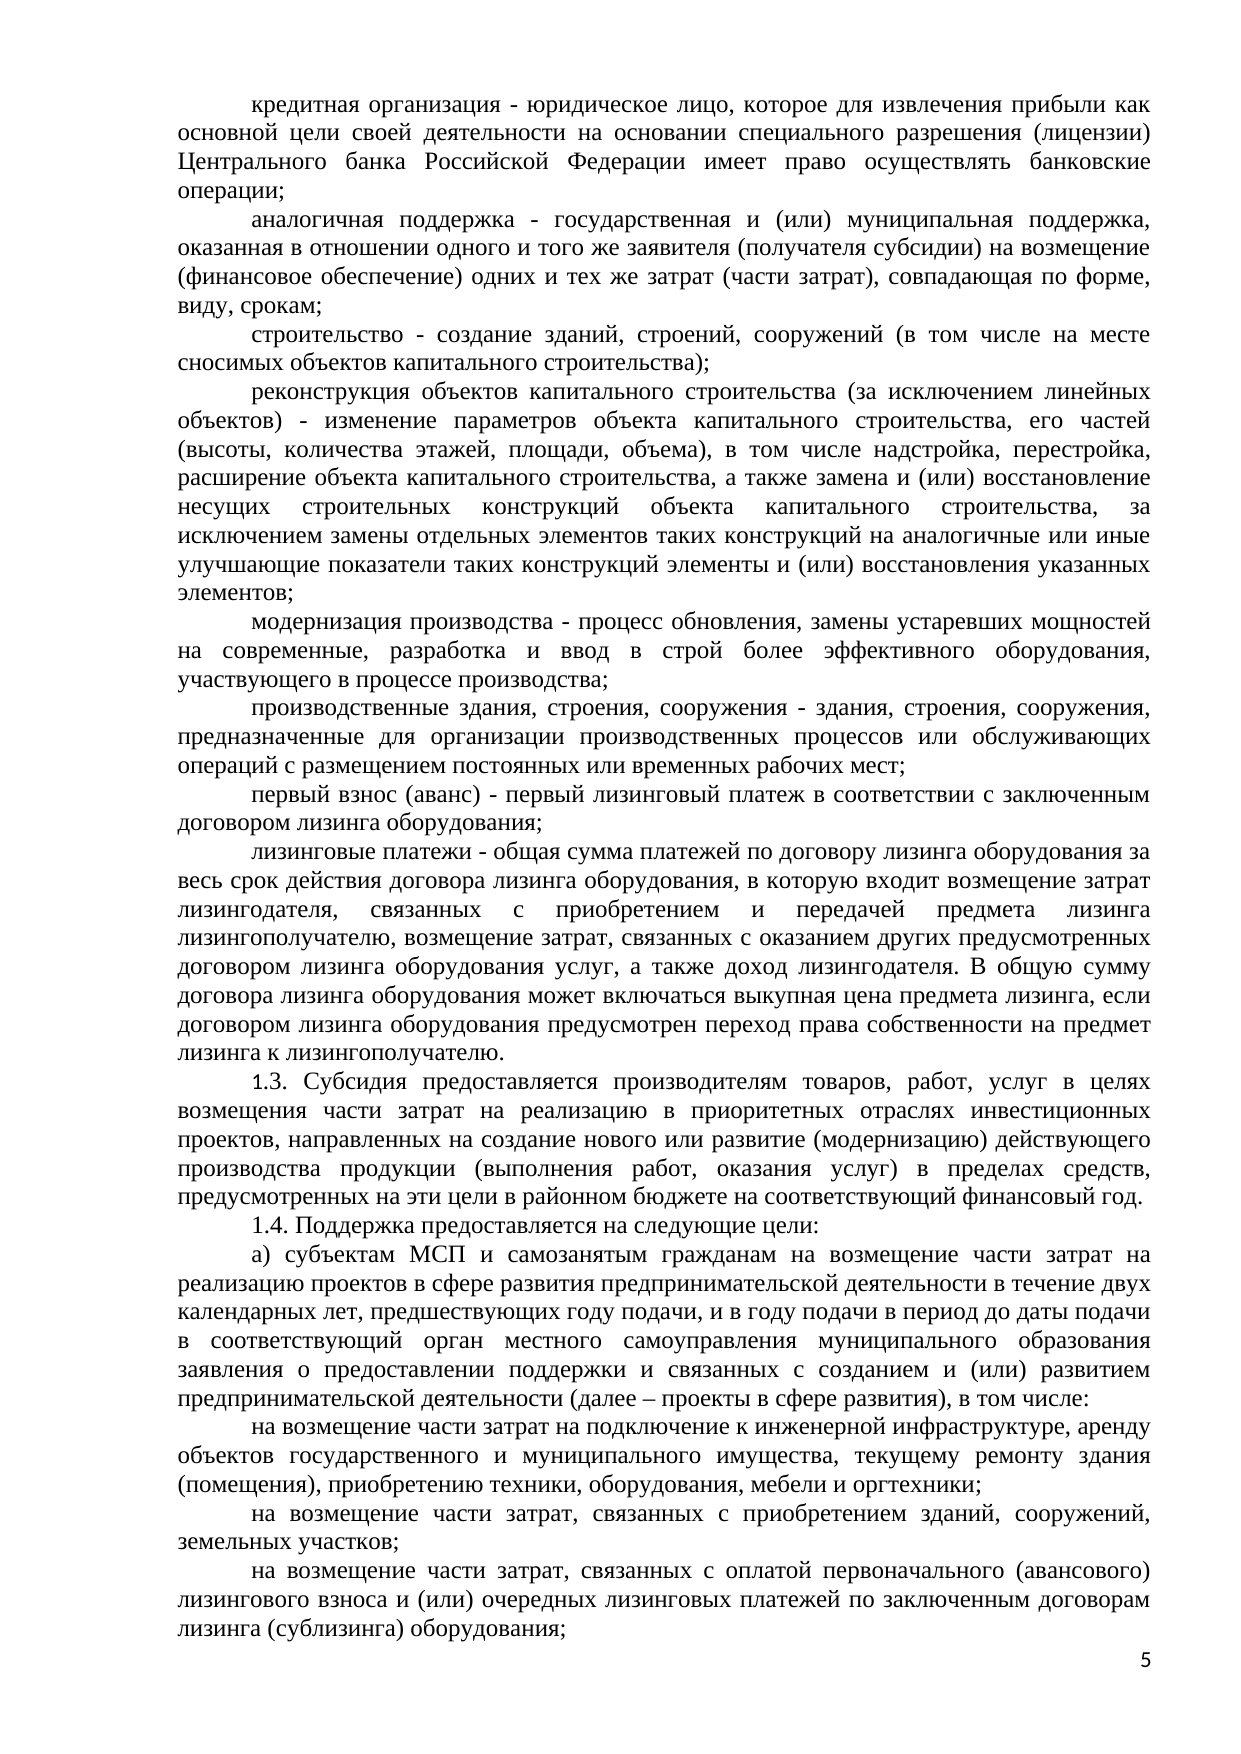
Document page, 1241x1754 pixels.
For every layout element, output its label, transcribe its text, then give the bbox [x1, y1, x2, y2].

text а) субъектам МСП и самозанятым гражданам на возмещение части затрат на реализацию проектов в сфере развития предпринимательской деятельности в течение двух календарных лет, предшествующих году подачи, и в году подачи в период до даты подачи в соответствующий орган местного самоуправления муниципального образования заявления о предоставлении поддержки и связанных с созданием и (или) развитием предпринимательской деятельности (далее – проекты в сфере развития), в том числе: [177, 1239, 1152, 1411]
text модернизация производства - процесс обновления, замены устаревших мощностей на современные, разработка и ввод в строй более эффективного оборудования, участвующего в процессе производства; [177, 606, 1152, 692]
text реконструкция объектов капитального строительства (за исключением линейных объектов) - изменение параметров объекта капитального строительства, его частей (высоты, количества этажей, площади, объема), в том числе надстройка, перестройка, расширение объекта капитального строительства, а также замена и (или) восстановление несущих строительных конструкций объекта капитального строительства, за исключением замены отдельных элементов таких конструкций на аналогичные или иные улучшающие показатели таких конструкций элементы и (или) восстановления указанных элементов; [177, 376, 1152, 606]
text на возмещение части затрат на подключение к инженерной инфраструктуре, аренду объектов государственного и муниципального имущества, текущему ремонту здания (помещения), приобретению техники, оборудования, мебели и оргтехники; [177, 1411, 1152, 1498]
text на возмещение части затрат, связанных с приобретением зданий, сооружений, земельных участков; [177, 1498, 1152, 1555]
text 1.3. Субсидия предоставляется производителям товаров, работ, услуг в целях возмещения части затрат на реализацию в приоритетных отраслях инвестиционных проектов, направленных на создание нового или развитие (модернизацию) действующего производства продукции (выполнения работ, оказания услуг) в пределах средств, предусмотренных на эти цели в районном бюджете на соответствующий финансовый год. [177, 1066, 1152, 1210]
text первый взнос (аванс) - первый лизинговый платеж в соответствии с заключенным договором лизинга оборудования; [177, 779, 1152, 836]
text на возмещение части затрат, связанных с оплатой первоначального (авансового) лизингового взноса и (или) очередных лизинговых платежей по заключенным договорам лизинга (сублизинга) оборудования; [177, 1555, 1152, 1641]
text 1.4. Поддержка предоставляется на следующие цели: [177, 1210, 1152, 1239]
text лизинговые платежи - общая сумма платежей по договору лизинга оборудования за весь срок действия договора лизинга оборудования, в которую входит возмещение затрат лизингодателя, связанных с приобретением и передачей предмета лизинга лизингополучателю, возмещение затрат, связанных с оказанием других предусмотренных договором лизинга оборудования услуг, а также доход лизингодателя. В общую сумму договора лизинга оборудования может включаться выкупная цена предмета лизинга, если договором лизинга оборудования предусмотрен переход права собственности на предмет лизинга к лизингополучателю. [177, 836, 1152, 1066]
text аналогичная поддержка - государственная и (или) муниципальная поддержка, оказанная в отношении одного и того же заявителя (получателя субсидии) на возмещение (финансовое обеспечение) одних и тех же затрат (части затрат), совпадающая по форме, виду, срокам; [177, 204, 1152, 319]
text кредитная организация - юридическое лицо, которое для извлечения прибыли как основной цели своей деятельности на основании специального разрешения (лицензии) Центрального банка Российской Федерации имеет право осуществлять банковские операции; [177, 89, 1152, 204]
text строительство - создание зданий, строений, сооружений (в том числе на месте сносимых объектов капитального строительства); [177, 319, 1152, 376]
text производственные здания, строения, сооружения - здания, строения, сооружения, предназначенные для организации производственных процессов или обслуживающих операций с размещением постоянных или временных рабочих мест; [177, 692, 1152, 779]
